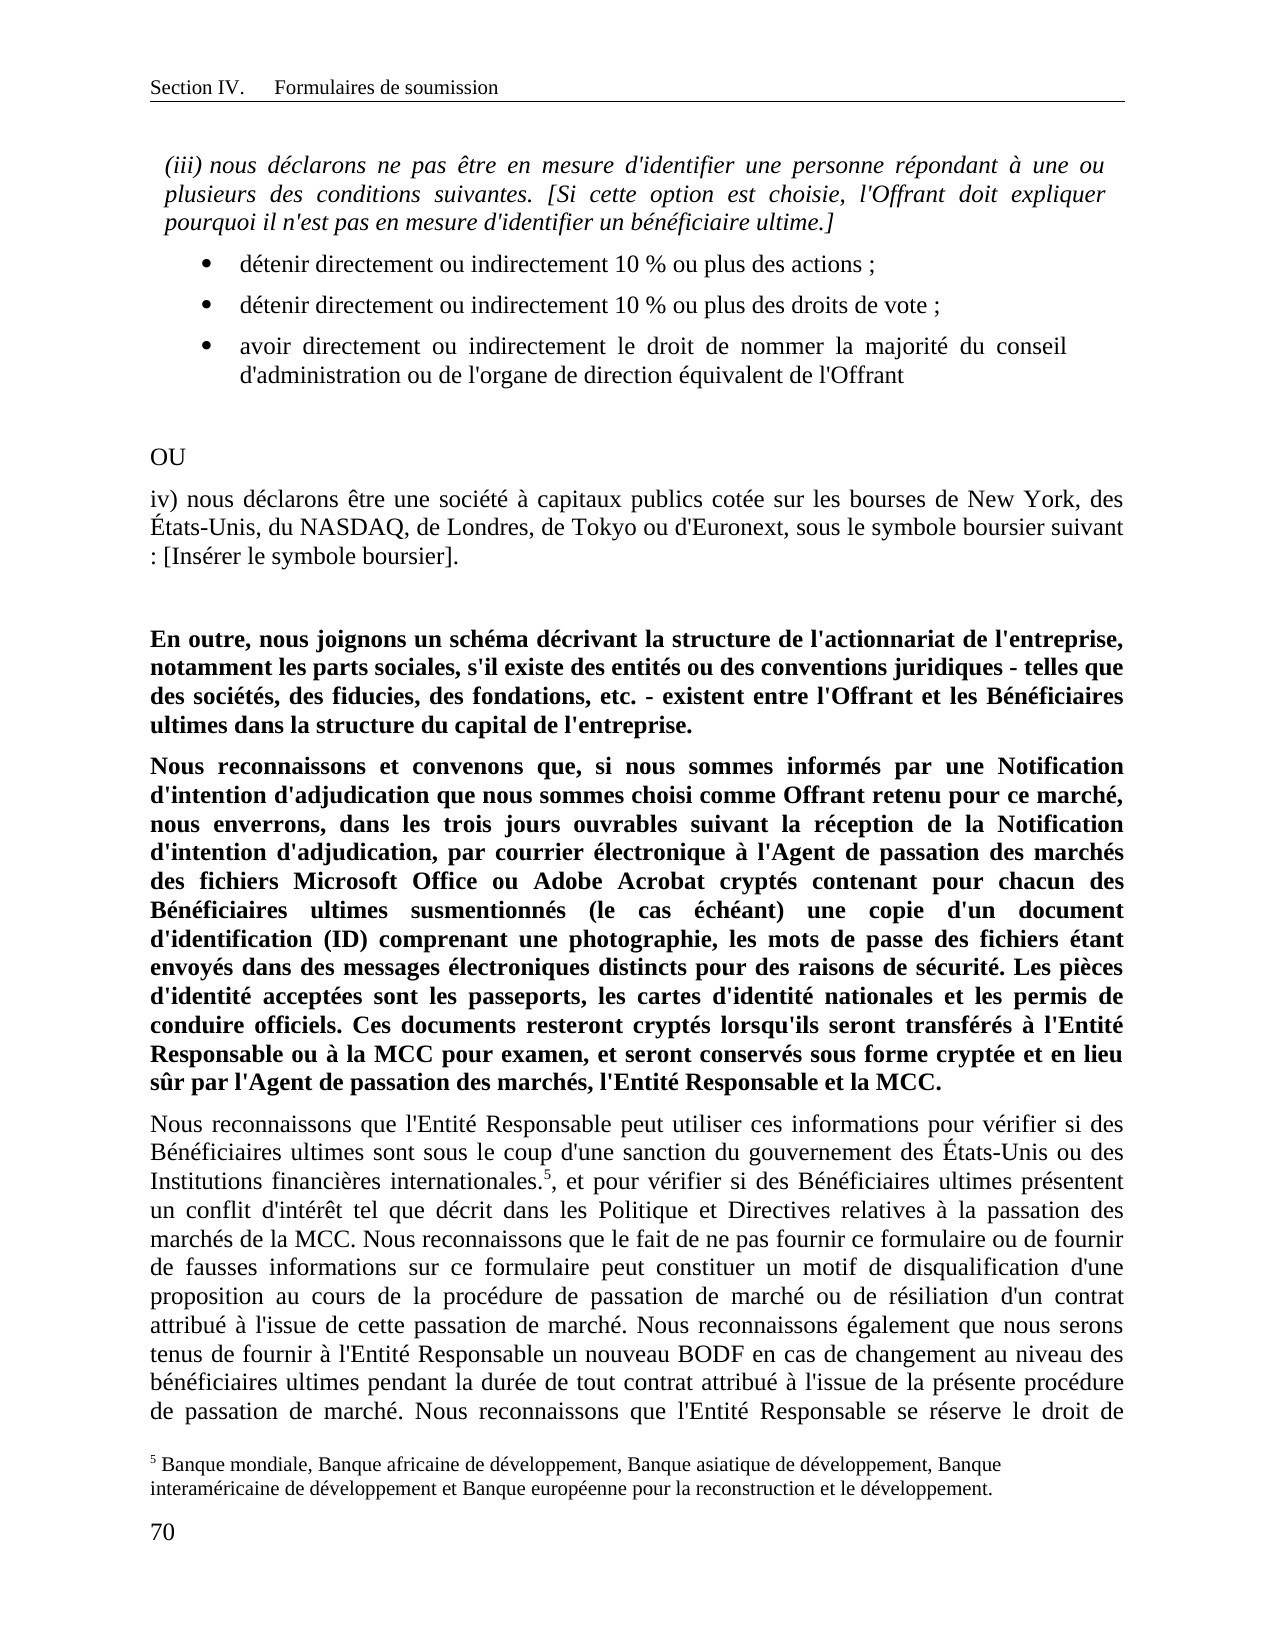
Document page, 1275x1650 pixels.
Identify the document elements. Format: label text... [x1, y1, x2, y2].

text En outre, nous joignons un schéma décrivant la structure de l'actionnariat de l'entreprise, notamment les parts sociales, s'il existe des entités ou des conventions juridiques - telles que des sociétés, des fiducies, des fondations, etc. - existent entre l'Offrant et les Bénéficiaires ultimes dans la structure du capital de l'entreprise. [150, 624, 1125, 739]
text Nous reconnaissons et convenons que, si nous sommes informés par une Notification d'intention d'adjudication que nous sommes choisi comme Offrant retenu pour ce marché, nous enverrons, dans les trois jours ouvrables suivant la réception de la Notification d'intention d'adjudication, par courrier électronique à l'Agent de passation des marchés des fichiers Microsoft Office ou Adobe Acrobat cryptés contenant pour chacun des Bénéficiaires ultimes susmentionnés (le cas échéant) une copie d'un document d'identification (ID) comprenant une photographie, les mots de passe des fichiers étant envoyés dans des messages électroniques distincts pour des raisons de sécurité. Les pièces d'identité acceptées sont les passeports, les cartes d'identité nationales et les permis de conduire officiels. Ces documents resteront cryptés lorsqu'ils seront transférés à l'Entité Responsable ou à la MCC pour examen, et seront conservés sous forme cryptée et en lieu sûr par l'Agent de passation des marchés, l'Entité Responsable et la MCC. [150, 751, 1125, 1096]
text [150, 1109, 1125, 1425]
list détenir directement ou indirectement 10 % ou plus des actions ; [202, 249, 1125, 277]
text iv) nous déclarons être une société à capitaux publics cotée sur les bourses de New York, des États-Unis, du NASDAQ, de Londres, de Tokyo ou d'Euronext, sous le symbole boursier suivant : [Insérer le symbole boursier]. [150, 484, 1125, 570]
list nous déclarons ne pas être en mesure d'identifier une personne répondant à une ou plusieurs des conditions suivantes. [Si cette option est choisie, l'Offrant doit expliquer pourquoi il n'est pas en mesure d'identifier un bénéficiaire ultime.] [164, 150, 1109, 236]
text OU [150, 442, 1125, 471]
list détenir directement ou indirectement 10 % ou plus des droits de vote ; [202, 290, 1125, 319]
list avoir directement ou indirectement le droit de nommer la majorité du conseil d'administration ou de l'organe de direction équivalent de l'Offrant [202, 331, 1069, 389]
